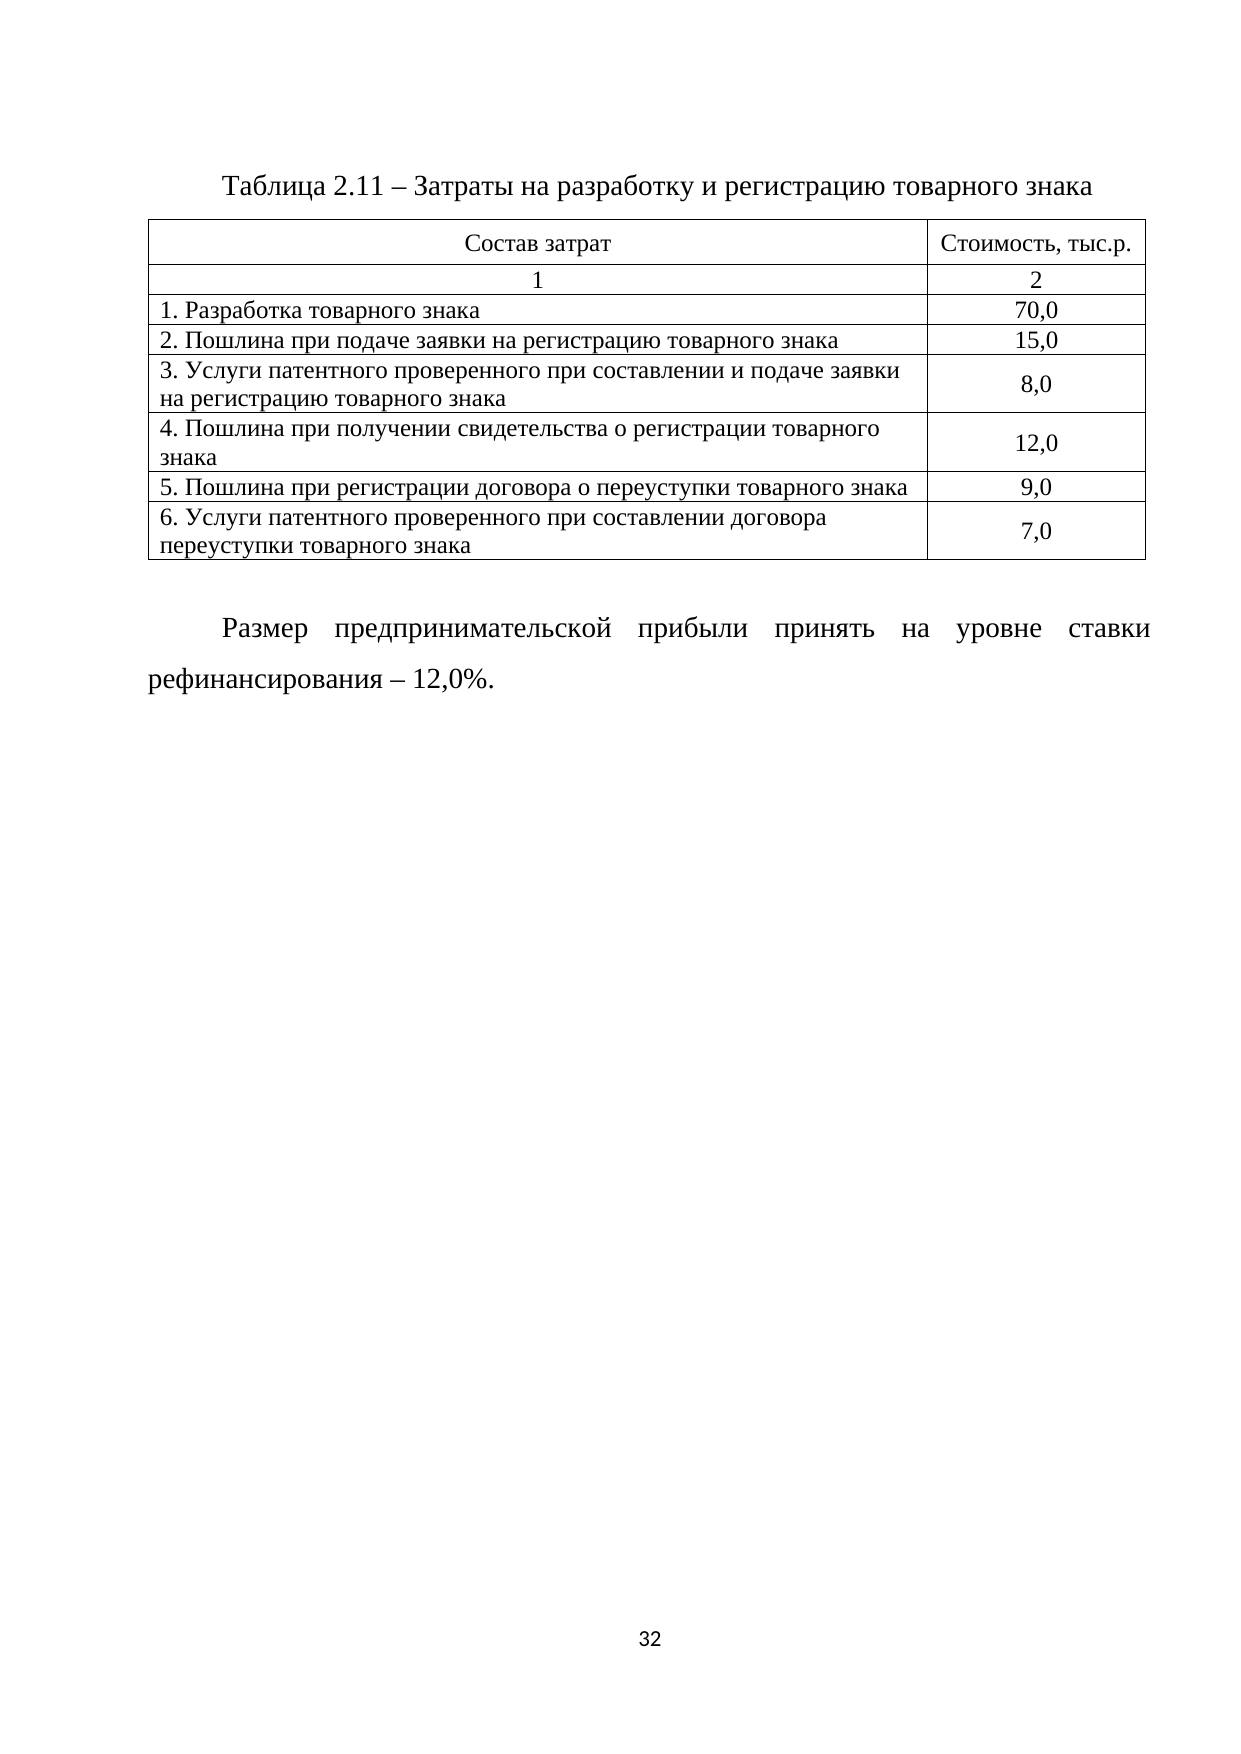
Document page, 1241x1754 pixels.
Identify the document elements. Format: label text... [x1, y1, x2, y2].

table_header Стоимость, тыс.р. [928, 220, 1145, 264]
table_cell 2 [928, 265, 1145, 294]
table_cell 15,0 [928, 325, 1145, 354]
table_cell 8,0 [928, 355, 1145, 412]
text Размер предпринимательской прибыли принять на уровне ставки рефинансирования – 12,0%. [148, 611, 1152, 694]
table_header Состав затрат [149, 220, 927, 264]
table_cell 6. Услуги патентного проверенного при составлении договора переуступки товарного знака [149, 502, 927, 559]
table_cell 12,0 [928, 413, 1145, 471]
table_cell 4. Пошлина при получении свидетельства о регистрации товарного знака [149, 413, 927, 471]
table_cell 1 [149, 265, 927, 294]
table_cell 7,0 [928, 502, 1145, 559]
text Таблица 2.11 – Затраты на разработку и регистрацию товарного знака [148, 168, 1152, 202]
table_cell 5. Пошлина при регистрации договора о переуступки товарного знака [149, 472, 927, 501]
table_cell 70,0 [928, 295, 1145, 324]
table_cell 3. Услуги патентного проверенного при составлении и подаче заявки на регистрацию товарного знака [149, 355, 927, 412]
table_cell 9,0 [928, 472, 1145, 501]
table_cell 2. Пошлина при подаче заявки на регистрацию товарного знака [149, 325, 927, 354]
table_cell 1. Разработка товарного знака [149, 295, 927, 324]
